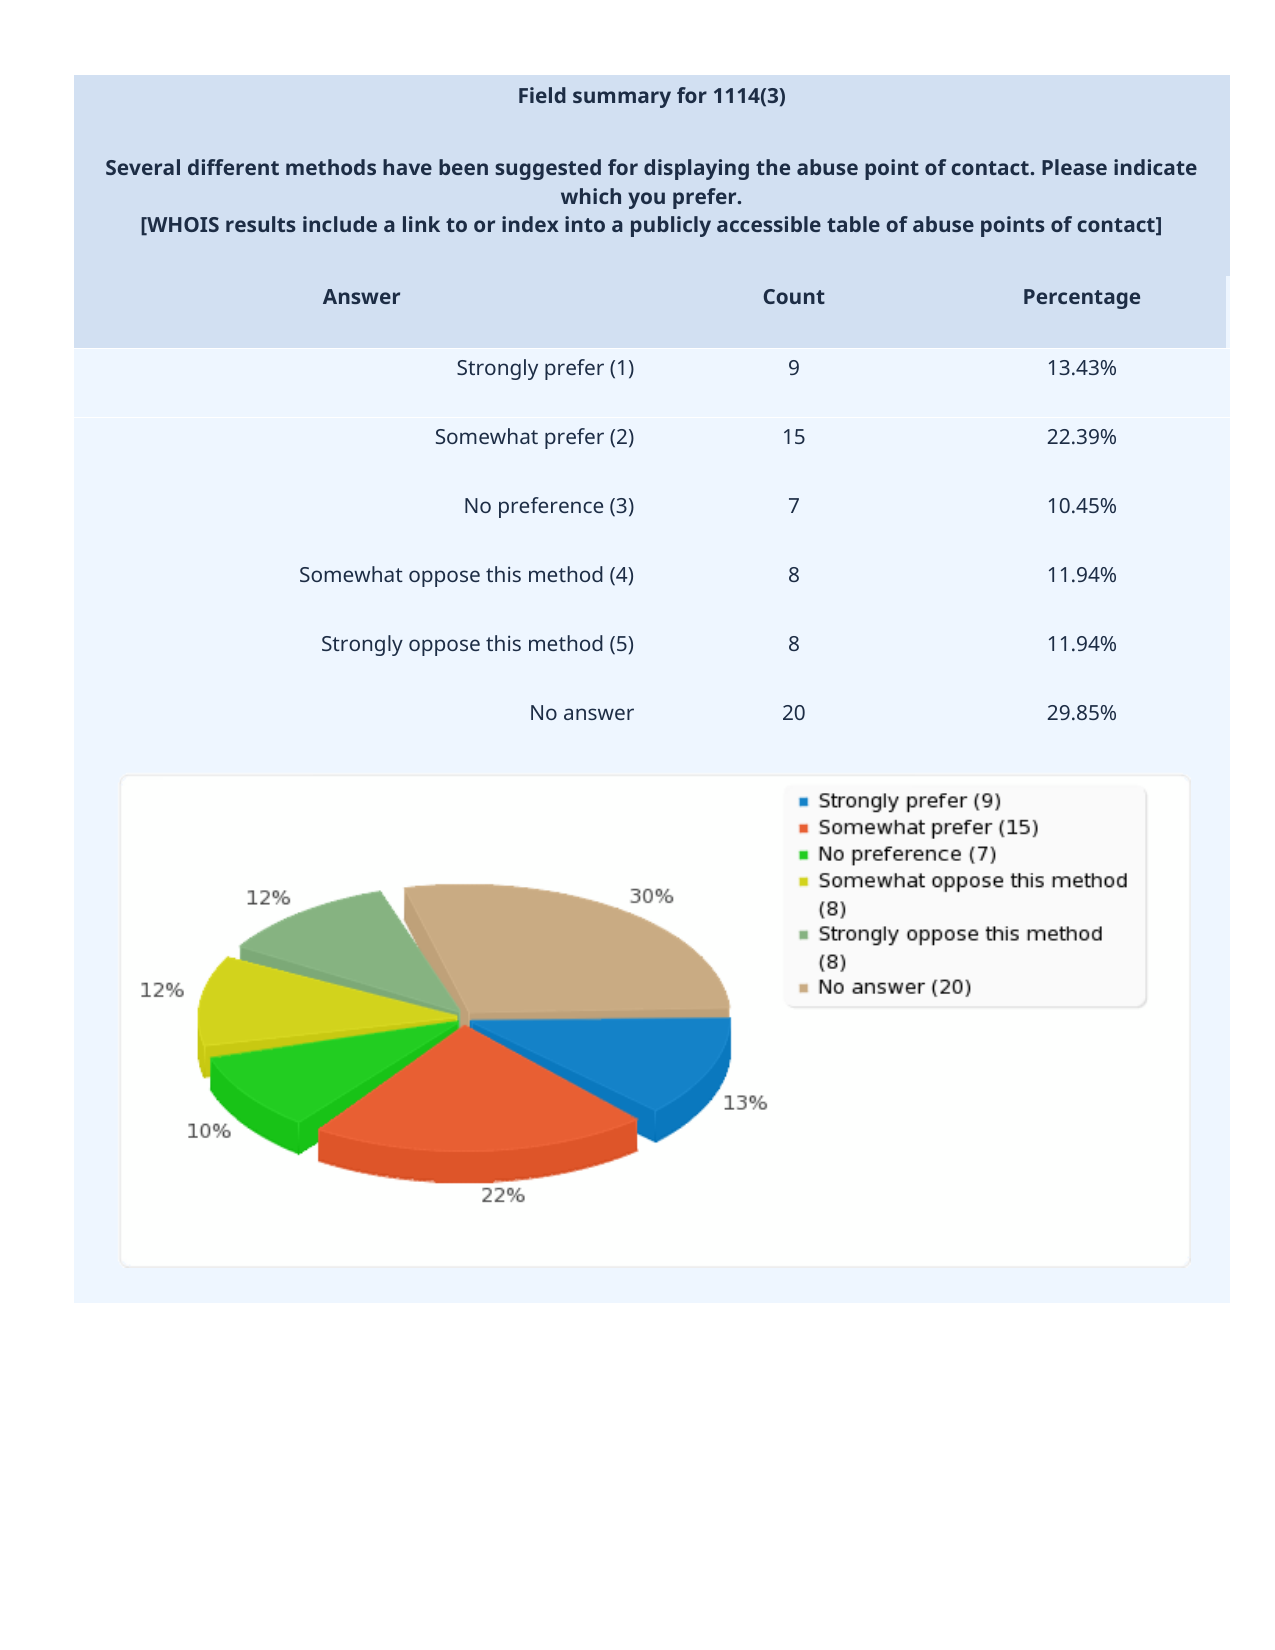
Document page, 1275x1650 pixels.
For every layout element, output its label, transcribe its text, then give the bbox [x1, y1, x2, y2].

table_cell 13.43% [938, 349, 1226, 417]
picture [112, 767, 1191, 1268]
table_cell No answer [74, 694, 650, 763]
table_cell [1226, 556, 1230, 625]
table_cell 29.85% [938, 694, 1226, 763]
table_cell Somewhat oppose this method (4) [74, 556, 650, 625]
table_cell [1226, 349, 1230, 417]
table_cell 7 [650, 487, 938, 556]
table_cell Several different methods have been suggested for displaying the abuse point of contact. Please indicate which you prefer. [WHOIS results include a link to or index into a publicly accessible table of abuse points of contact] [74, 147, 1230, 276]
table_cell No preference (3) [74, 487, 650, 556]
table_cell 9 [650, 349, 938, 417]
table_cell Count [650, 276, 938, 348]
table_cell [1226, 418, 1230, 487]
table_cell [1226, 694, 1230, 763]
table_cell [1226, 625, 1230, 694]
table_cell Strongly oppose this method (5) [74, 625, 650, 694]
table_cell Percentage [938, 276, 1226, 348]
table_cell 15 [650, 418, 938, 487]
table_cell 20 [650, 694, 938, 763]
table_cell Answer [74, 276, 650, 348]
table_cell [1226, 276, 1230, 348]
table_cell 8 [650, 625, 938, 694]
table_cell 8 [650, 556, 938, 625]
table_cell Strongly prefer (1) [74, 349, 650, 417]
table_cell Somewhat prefer (2) [74, 418, 650, 487]
table_header Field summary for 1114(3) [74, 75, 1230, 147]
table_cell [74, 763, 1230, 1303]
table_cell 22.39% [938, 418, 1226, 487]
table_cell 10.45% [938, 487, 1226, 556]
table_cell 11.94% [938, 625, 1226, 694]
table_cell 11.94% [938, 556, 1226, 625]
table_cell [1226, 487, 1230, 556]
